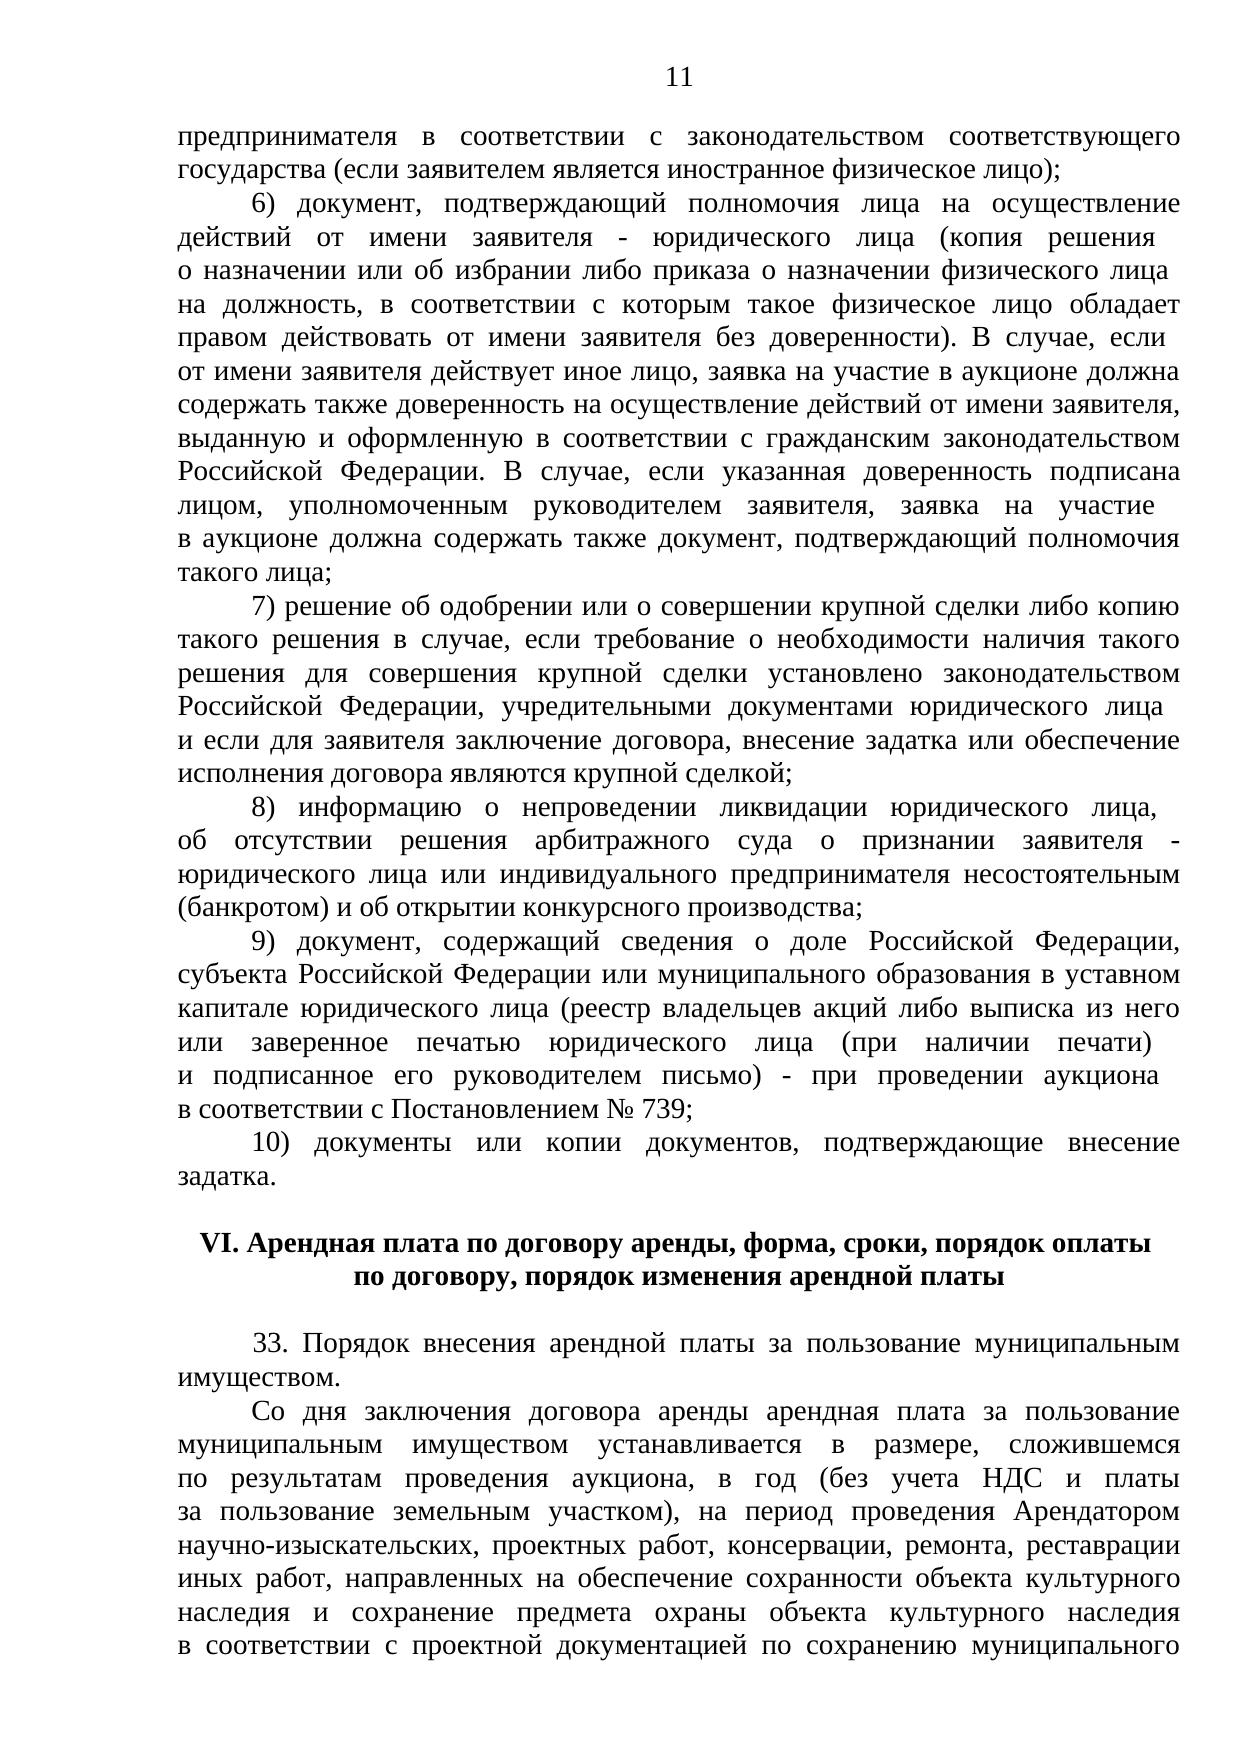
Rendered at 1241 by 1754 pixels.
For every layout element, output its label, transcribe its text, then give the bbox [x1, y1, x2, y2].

text 7) решение об одобрении или о совершении крупной сделки либо копию такого решения в случае, если требование о необходимости наличия такого решения для совершения крупной сделки установлено законодательством Российской Федерации, учредительными документами юридического лица и если для заявителя заключение договора, внесение задатка или обеспечение исполнения договора являются крупной сделкой; [177, 588, 1181, 789]
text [177, 118, 1181, 185]
text 8) информацию о непроведении ликвидации юридического лица, об отсутствии решения арбитражного суда о признании заявителя - юридического лица или индивидуального предпринимателя несостоятельным (банкротом) и об открытии конкурсного производства; [177, 789, 1181, 923]
text 6) документ, подтверждающий полномочия лица на осуществление действий от имени заявителя - юридического лица (копия решения о назначении или об избрании либо приказа о назначении физического лица на должность, в соответствии с которым такое физическое лицо обладает правом действовать от имени заявителя без доверенности). В случае, если от имени заявителя действует иное лицо, заявка на участие в аукционе должна содержать также доверенность на осуществление действий от имени заявителя, выданную и оформленную в соответствии с гражданским законодательством Российской Федерации. В случае, если указанная доверенность подписана лицом, уполномоченным руководителем заявителя, заявка на участие в аукционе должна содержать также документ, подтверждающий полномочия такого лица; [177, 185, 1181, 588]
text VI. Арендная плата по договору аренды, форма, сроки, порядок оплаты по договору, порядок изменения арендной платы [177, 1225, 1181, 1292]
text 10) документы или копии документов, подтверждающие внесение задатка. [177, 1124, 1181, 1191]
text 9) документ, содержащий сведения о доле Российской Федерации, субъекта Российской Федерации или муниципального образования в уставном капитале юридического лица (реестр владельцев акций либо выписка из него или заверенное печатью юридического лица (при наличии печати) и подписанное его руководителем письмо) - при проведении аукциона в соответствии с Постановлением № 739; [177, 923, 1181, 1124]
text 33. Порядок внесения арендной платы за пользование муниципальным имуществом. [177, 1326, 1181, 1393]
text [177, 1393, 1181, 1661]
